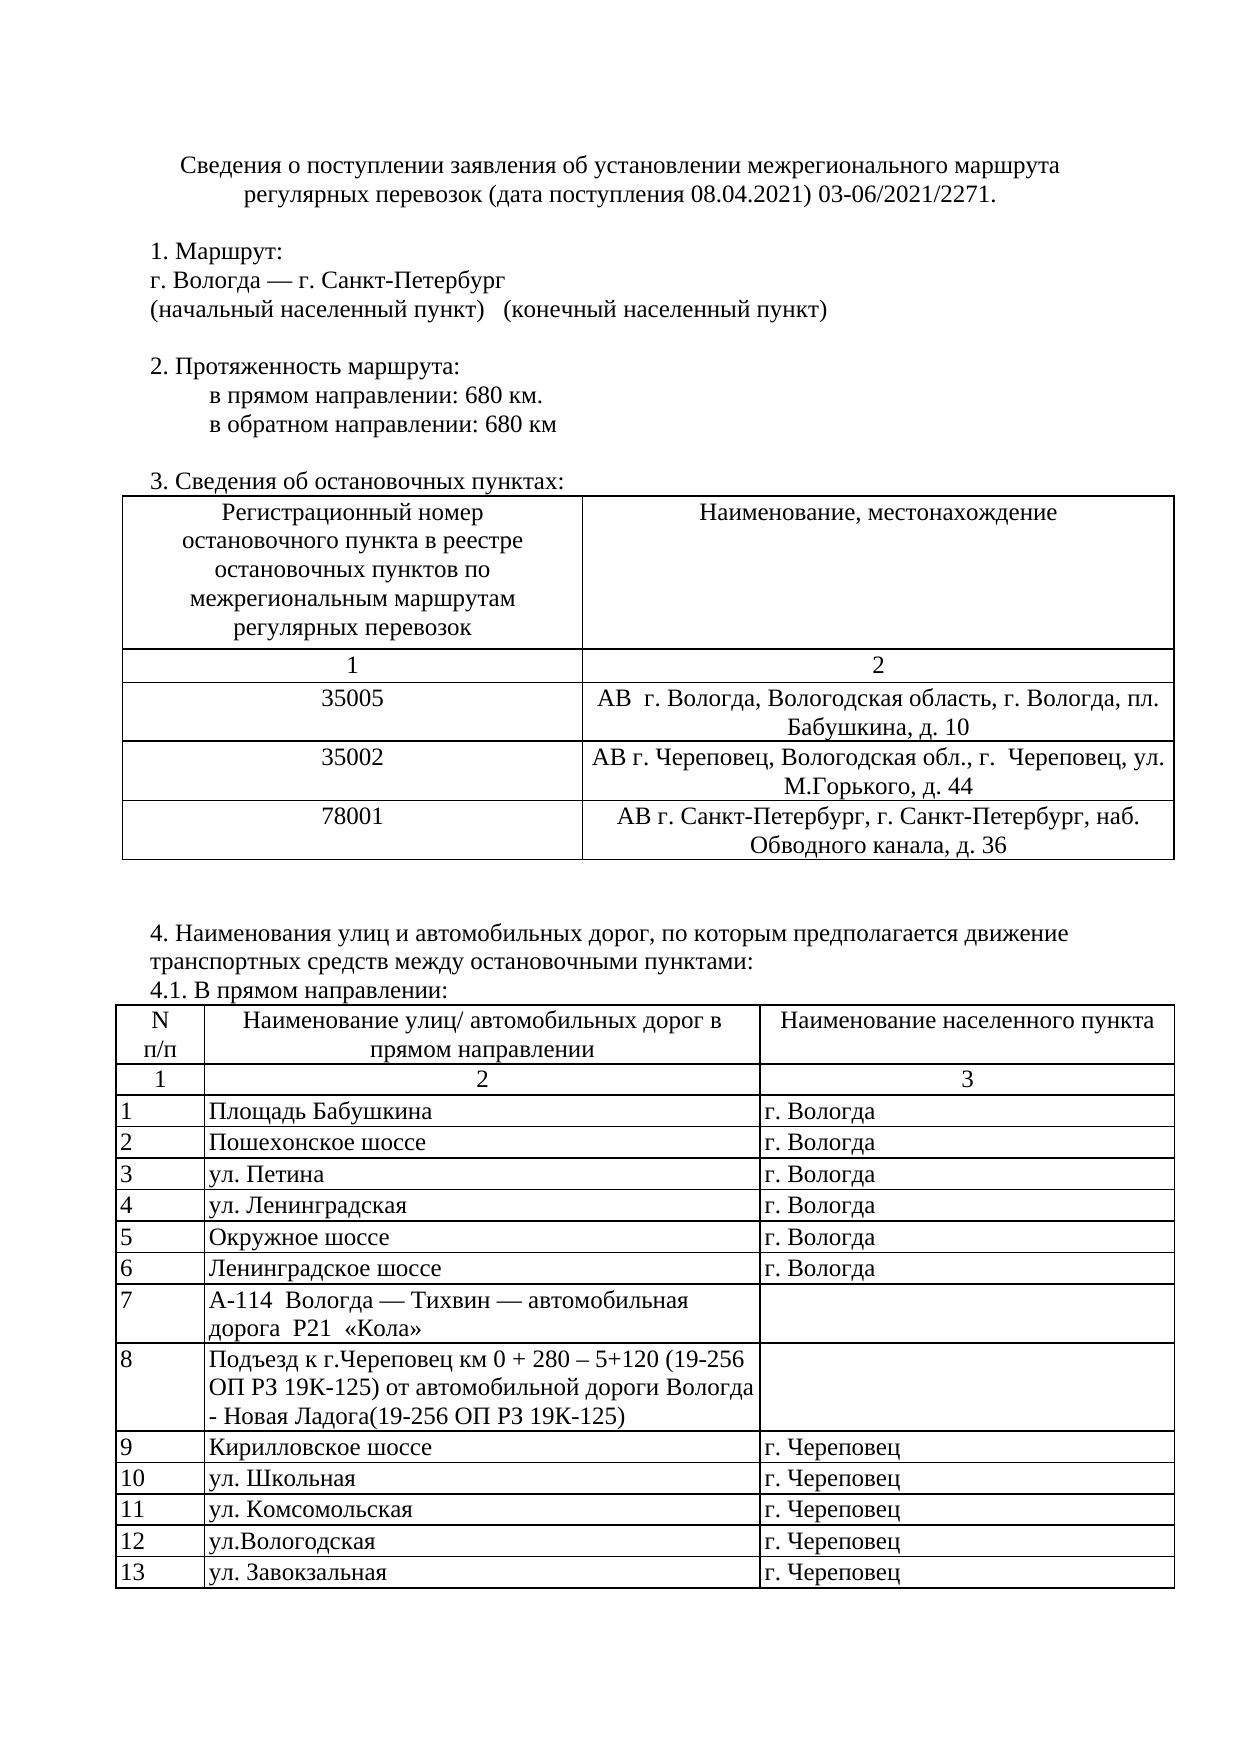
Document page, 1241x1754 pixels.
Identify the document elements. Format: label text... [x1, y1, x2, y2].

table_cell 11 [117, 1495, 204, 1524]
table_cell 2 [205, 1065, 759, 1094]
table_header Наименование, местонахождение [583, 497, 1173, 648]
table_cell АВ г. Санкт-Петербург, г. Санкт-Петербург, наб. Обводного канала, д. 36 [583, 801, 1173, 858]
text 3. Сведения об остановочных пунктах: [150, 466, 1090, 495]
table_header Наименование населенного пункта [761, 1006, 1174, 1063]
table_cell ул. Ленинградская [205, 1190, 759, 1220]
table_cell г. Вологда [761, 1127, 1174, 1157]
table_cell г. Вологда [761, 1096, 1174, 1126]
table_cell 3 [117, 1159, 204, 1189]
table_cell Пошехонское шоссе [205, 1127, 759, 1157]
text 4.1. В прямом направлении: [150, 975, 1090, 1004]
table_cell ул. Школьная [205, 1463, 759, 1493]
table_cell 4 [117, 1190, 204, 1220]
table_cell 9 [117, 1432, 204, 1461]
table_cell 78001 [123, 801, 582, 858]
table_cell 35002 [123, 742, 582, 799]
table_cell Ленинградское шоссе [205, 1253, 759, 1283]
table_cell 7 [117, 1285, 204, 1342]
table_cell 8 [117, 1344, 204, 1430]
table_cell ул. Завокзальная [205, 1557, 759, 1587]
table_cell 2 [583, 650, 1173, 681]
table_header Наименование улиц/ автомобильных дорог в прямом направлении [205, 1006, 759, 1063]
table_cell 3 [761, 1065, 1174, 1094]
table_cell А-114 Вологда — Тихвин — автомобильная дорога Р21 «Кола» [205, 1285, 759, 1342]
table_cell г. Череповец [761, 1526, 1174, 1556]
table_cell г. Череповец [761, 1432, 1174, 1461]
text Сведения о поступлении заявления об установлении межрегионального маршрута регулярных перевозок (дата поступления 08.04.2021) 03-06/2021/2271. [150, 150, 1090, 207]
table_header N п/п [117, 1006, 204, 1063]
table_cell 1 [117, 1065, 204, 1094]
table_cell 2 [117, 1127, 204, 1157]
table_cell 6 [117, 1253, 204, 1283]
table_cell Кирилловское шоссе [205, 1432, 759, 1461]
text в прямом направлении: 680 км. [150, 380, 1090, 409]
table_cell 35005 [123, 683, 582, 740]
text в обратном направлении: 680 км [150, 409, 1090, 437]
table_cell г. Череповец [761, 1557, 1174, 1587]
table_header Регистрационный номер остановочного пункта в реестре остановочных пунктов по межрегиональным маршрутам регулярных перевозок [123, 497, 582, 648]
table_cell 12 [117, 1526, 204, 1556]
table_cell г. Вологда [761, 1159, 1174, 1189]
table_cell [761, 1344, 1174, 1430]
table_cell ул. Комсомольская [205, 1495, 759, 1524]
table_cell 13 [117, 1557, 204, 1587]
table_cell г. Череповец [761, 1463, 1174, 1493]
text 2. Протяженность маршрута: [150, 351, 1090, 380]
table_cell г. Вологда [761, 1190, 1174, 1220]
text 4. Наименования улиц и автомобильных дорог, по которым предполагается движение транспортных средств между остановочными пунктами: [150, 918, 1090, 975]
text г. Вологда — г. Санкт-Петербург [150, 265, 1090, 294]
table_cell 1 [117, 1096, 204, 1126]
table_cell г. Вологда [761, 1222, 1174, 1252]
table_cell Площадь Бабушкина [205, 1096, 759, 1126]
table_cell Окружное шоссе [205, 1222, 759, 1252]
table_cell 5 [117, 1222, 204, 1252]
table_cell 10 [117, 1463, 204, 1493]
table_cell 1 [123, 650, 582, 681]
table_cell АВ г. Череповец, Вологодская обл., г. Череповец, ул. М.Горького, д. 44 [583, 742, 1173, 799]
table_cell Подъезд к г.Череповец км 0 + 280 – 5+120 (19-256 ОП РЗ 19К-125) от автомобильной дороги Вологда - Новая Ладога(19-256 ОП РЗ 19К-125) [205, 1344, 759, 1430]
table_cell ул.Вологодская [205, 1526, 759, 1556]
table_cell г. Вологда [761, 1253, 1174, 1283]
text (начальный населенный пункт) (конечный населенный пункт) [150, 294, 1090, 322]
table_cell АВ г. Вологда, Вологодская область, г. Вологда, пл. Бабушкина, д. 10 [583, 683, 1173, 740]
table_cell [761, 1285, 1174, 1342]
text 1. Маршрут: [150, 236, 1090, 265]
table_cell ул. Петина [205, 1159, 759, 1189]
table_cell г. Череповец [761, 1495, 1174, 1524]
